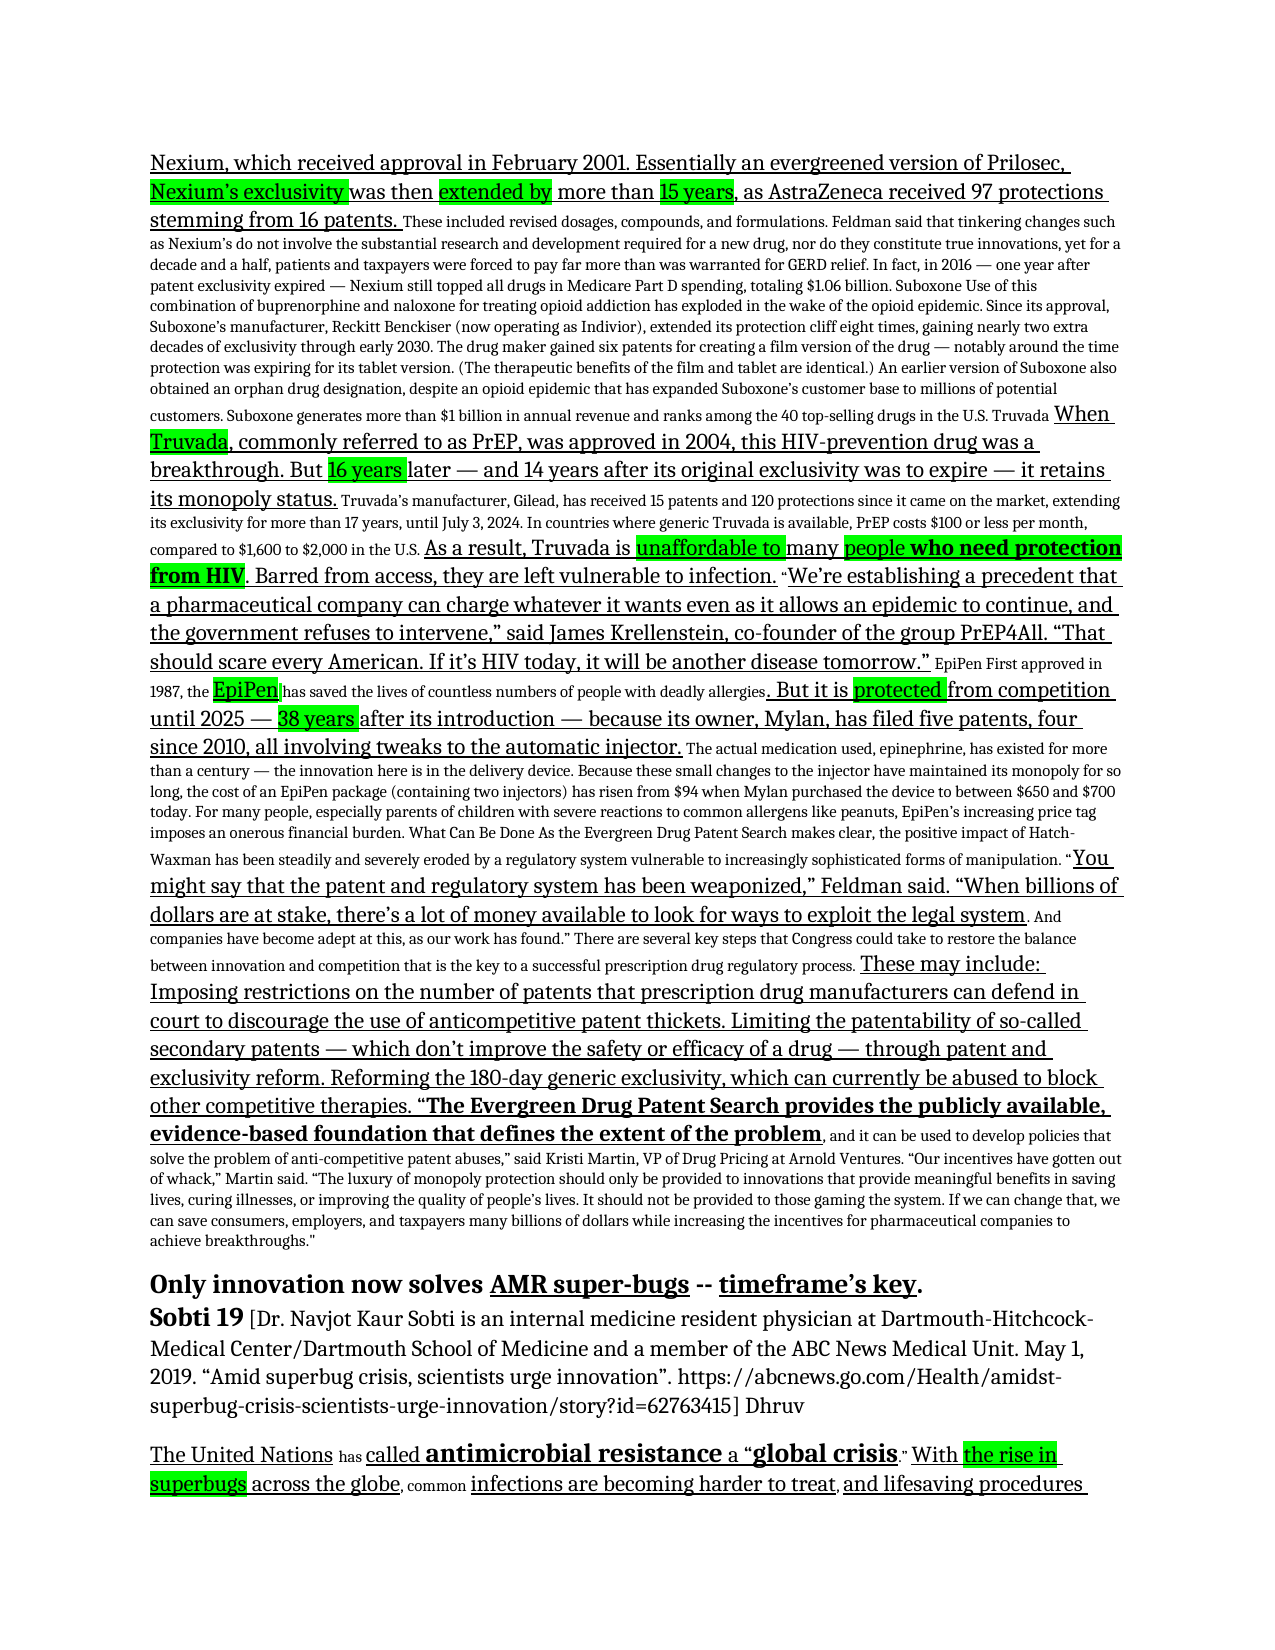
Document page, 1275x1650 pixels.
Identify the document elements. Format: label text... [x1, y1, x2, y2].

text Sobti 19 [Dr. Navjot Kaur Sobti is an internal medicine resident physician at Dartmouth-Hitchcock-Medical Center/Dartmouth School of Medicine and a member of the ABC News Medical Unit. May 1, 2019. “Amid superbug crisis, scientists urge innovation”. https://abcnews.go.com/Health/amidst-superbug-crisis-scientists-urge-innovation/story?id=62763415] Dhruv [150, 1302, 1125, 1419]
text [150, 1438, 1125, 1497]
subtitle Only innovation now solves AMR super-bugs -- timeframe’s key. [150, 1269, 1125, 1300]
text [150, 150, 1125, 1251]
